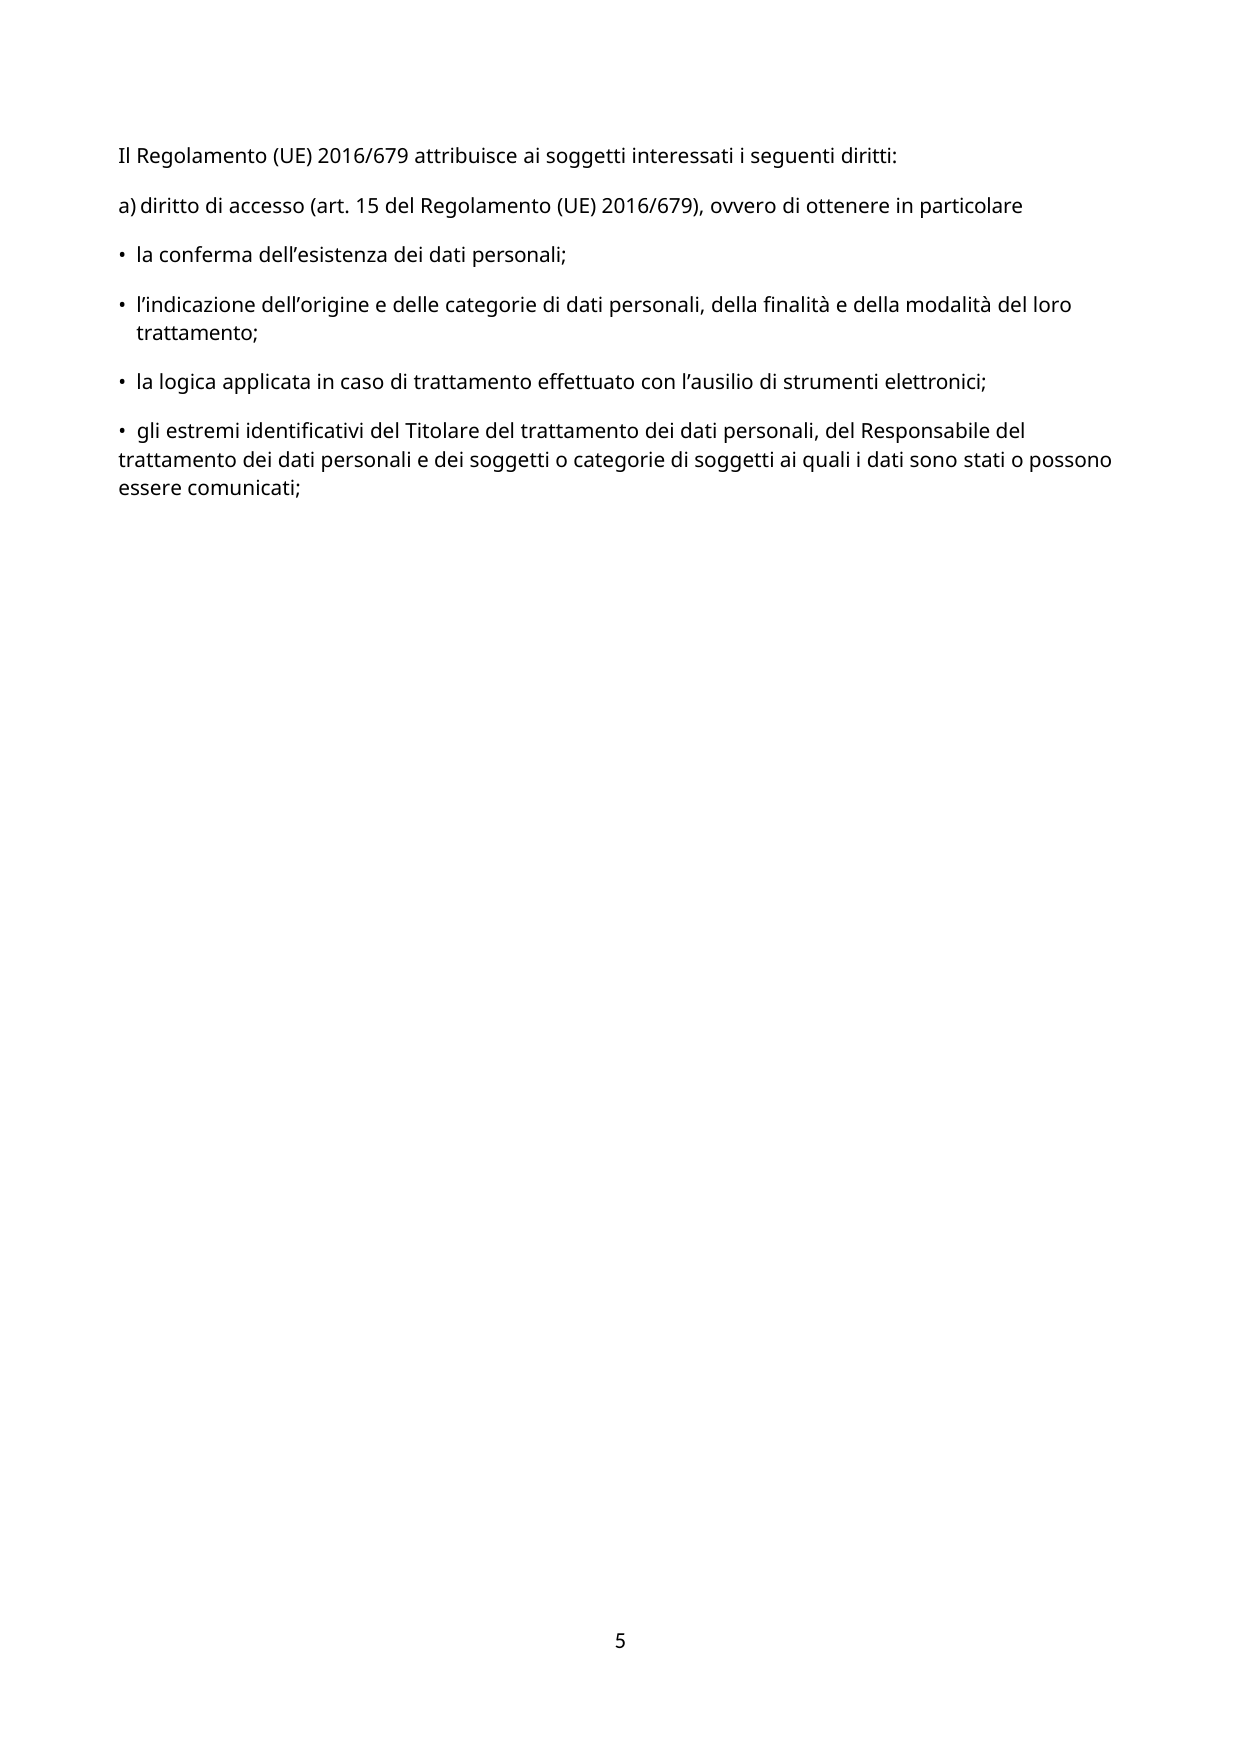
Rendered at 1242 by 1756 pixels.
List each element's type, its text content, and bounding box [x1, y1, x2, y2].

list la logica applicata in caso di trattamento effettuato con l’ausilio di strumenti elettronici; [118, 367, 1152, 396]
text Il Regolamento (UE) 2016/679 attribuisce ai soggetti interessati i seguenti diritti: [118, 142, 1152, 170]
list l’indicazione dell’origine e delle categorie di dati personali, della finalità e della modalità del loro trattamento; [118, 290, 1152, 347]
list diritto di accesso (art. 15 del Regolamento (UE) 2016/679), ovvero di ottenere in particolare [118, 191, 1152, 219]
list gli estremi identificativi del Titolare del trattamento dei dati personali, del Responsabile del trattamento dei dati personali e dei soggetti o categorie di soggetti ai quali i dati sono stati o possono essere comunicati; [118, 416, 1118, 502]
list la conferma dell’esistenza dei dati personali; [118, 240, 1152, 269]
